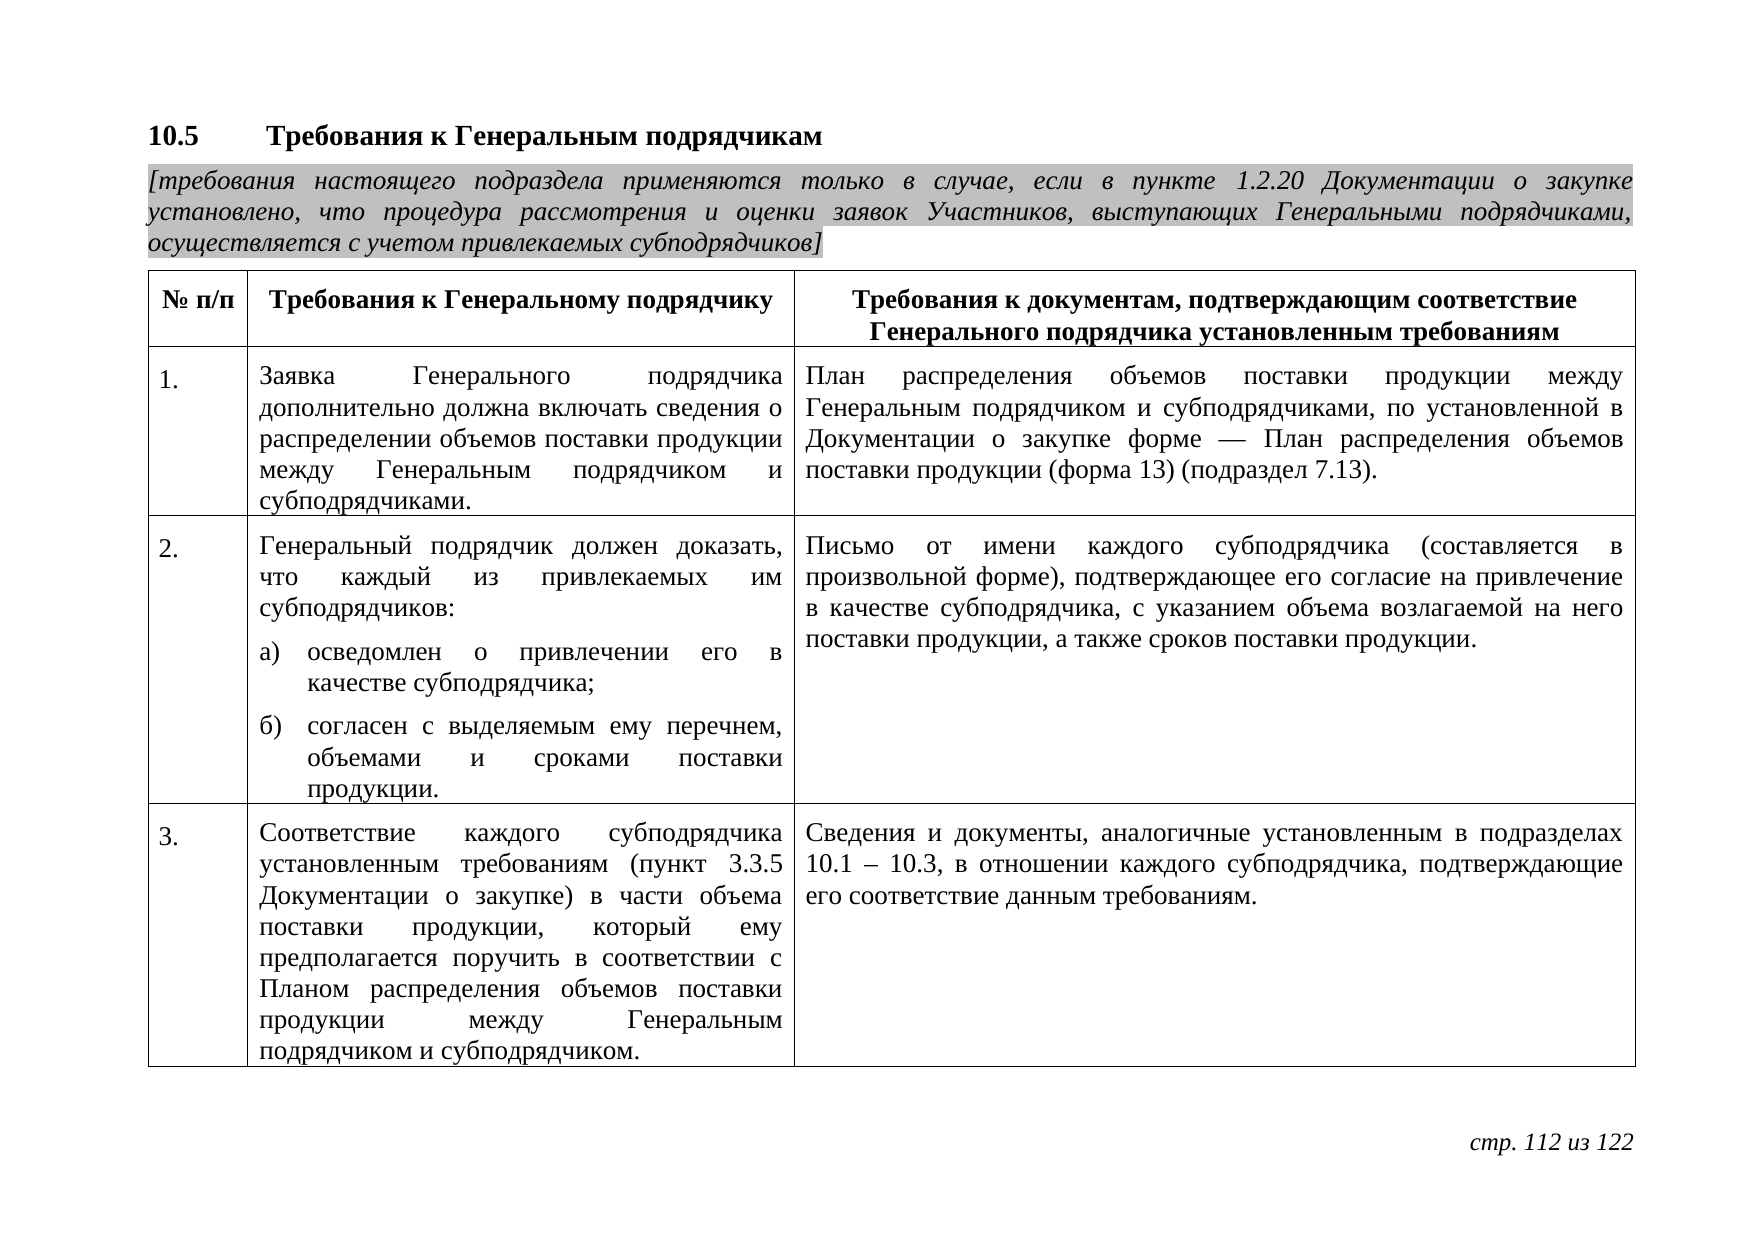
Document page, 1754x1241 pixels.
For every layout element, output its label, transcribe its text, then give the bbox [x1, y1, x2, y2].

text [требования настоящего подраздела применяются только в случае, если в пункте 1.2.20 Документации о закупке установлено, что процедура рассмотрения и оценки заявок Участников, выступающих Генеральными подрядчиками, осуществляется с учетом привлекаемых субподрядчиков] [823, 164, 1636, 258]
table_cell [149, 804, 247, 1066]
table_cell Заявка Генерального подрядчика дополнительно должна включать сведения о распределении объемов поставки продукции между Генеральным подрядчиком и субподрядчиками. [248, 347, 794, 515]
table_cell План распределения объемов поставки продукции между Генеральным подрядчиком и субподрядчиками, по установленной в Документации о закупке форме — План распределения объемов поставки продукции (форма 13) (подраздел 7.13). [795, 347, 1635, 515]
table_cell [149, 516, 247, 803]
table_cell Сведения и документы, аналогичные установленным в подразделах 10.1 – 10.3, в отношении каждого субподрядчика, подтверждающие его соответствие данным требованиям. [795, 804, 1635, 1066]
table_cell Письмо от имени каждого субподрядчика (составляется в произвольной форме), подтверждающее его согласие на привлечение в качестве субподрядчика, с указанием объема возлагаемой на него поставки продукции, а также сроков поставки продукции. [795, 516, 1635, 803]
table_header Требования к документам, подтверждающим соответствие Генерального подрядчика установленным требованиям [795, 271, 1635, 346]
table_cell Соответствие каждого субподрядчика установленным требованиям (пункт 3.3.5 Документации о закупке) в части объема поставки продукции, который ему предполагается поручить в соответствии с Планом распределения объемов поставки продукции между Генеральным подрядчиком и субподрядчиком. [248, 804, 794, 1066]
subtitle Требования к Генеральным подрядчикам [148, 118, 1636, 152]
table_cell [149, 347, 247, 515]
table_header № п/п [149, 271, 247, 346]
table_cell Генеральный подрядчик должен доказать, что каждый из привлекаемых им субподрядчиков: осведомлен о привлечении его в качестве субподрядчика; согласен с выделяемым ему перечнем, объемами и сроками поставки продукции. [248, 516, 794, 803]
table_header Требования к Генеральному подрядчику [248, 271, 794, 346]
